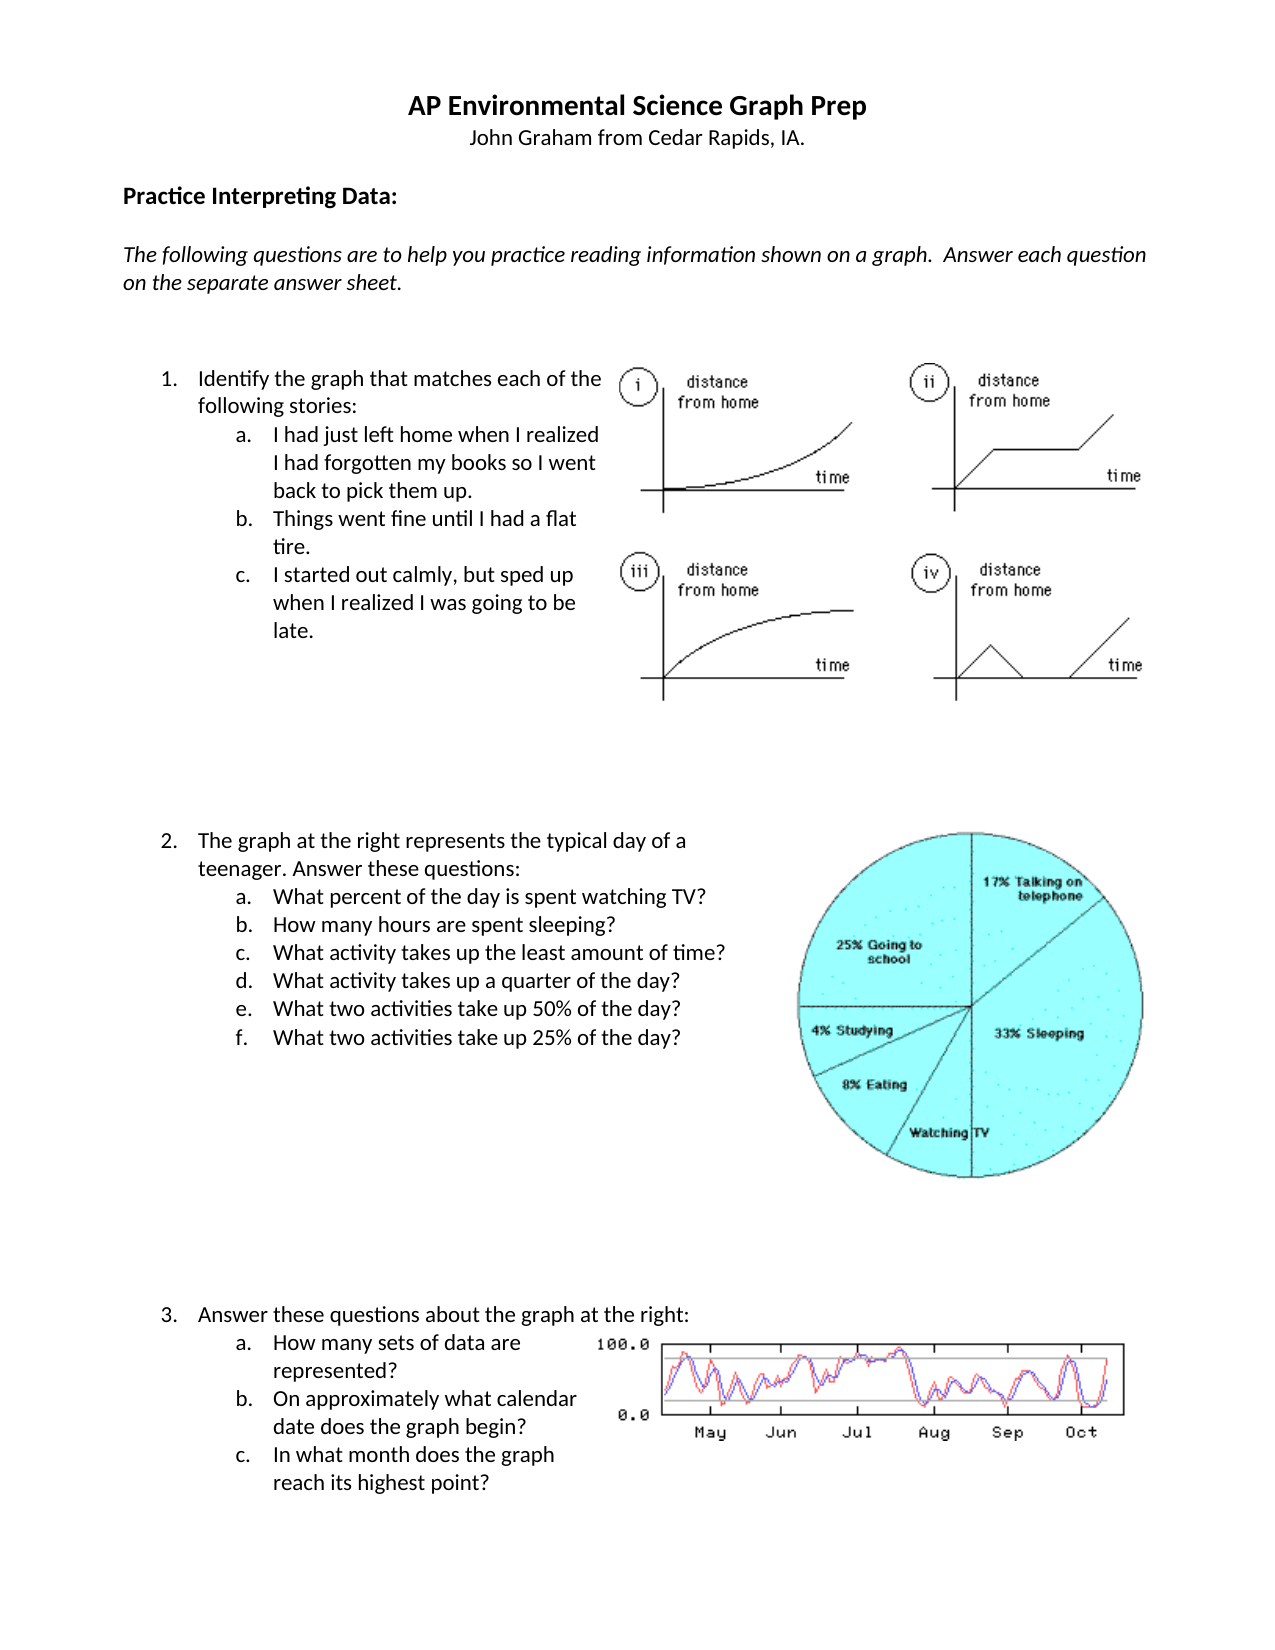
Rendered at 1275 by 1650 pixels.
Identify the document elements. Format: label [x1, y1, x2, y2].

picture [780, 826, 1153, 1186]
picture [619, 363, 1153, 712]
picture [580, 1328, 1153, 1441]
table_header [110, 75, 1165, 1566]
